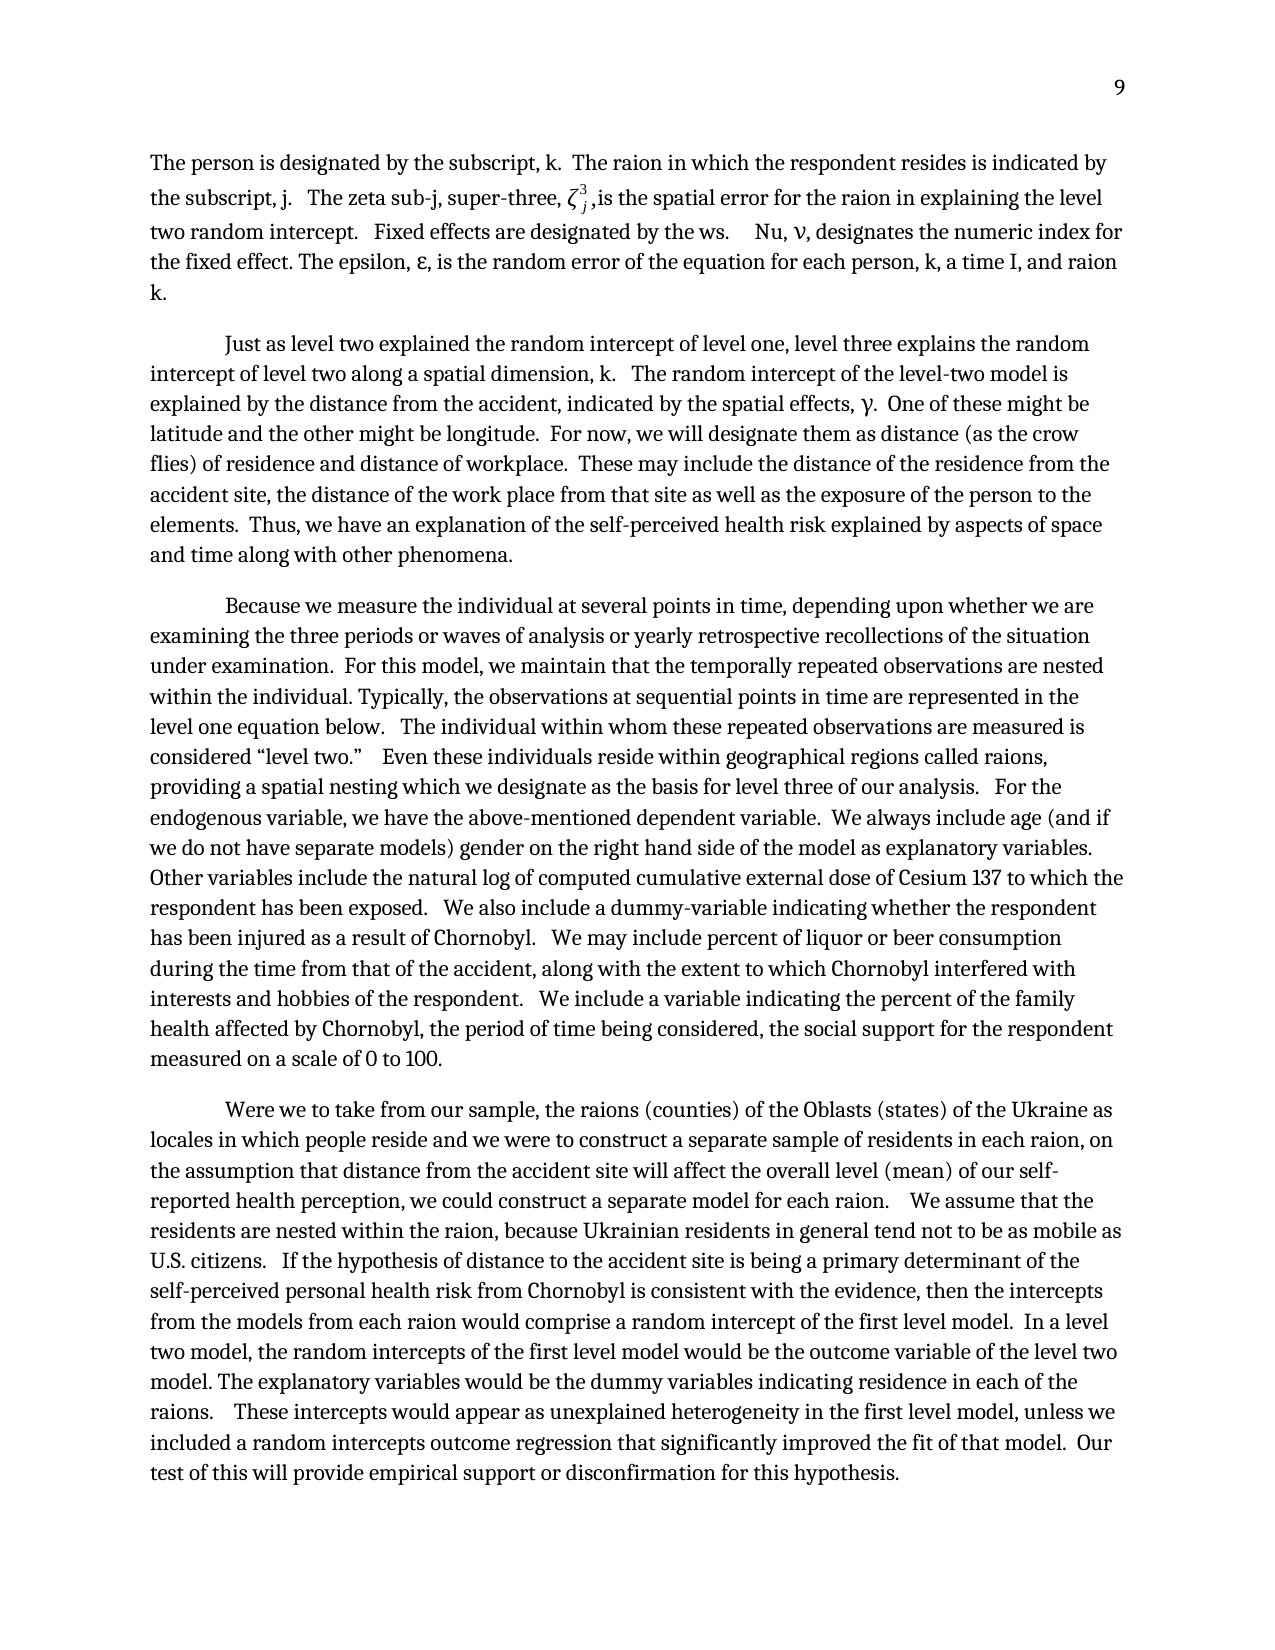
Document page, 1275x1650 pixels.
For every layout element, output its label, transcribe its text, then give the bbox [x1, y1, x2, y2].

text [150, 150, 1125, 306]
text Because we measure the individual at several points in time, depending upon whether we are examining the three periods or waves of analysis or yearly retrospective recollections of the situation under examination. For this model, we maintain that the temporally repeated observations are nested within the individual. Typically, the observations at sequential points in time are represented in the level one equation below. The individual within whom these repeated observations are measured is considered “level two.” Even these individuals reside within geographical regions called raions, providing a spatial nesting which we designate as the basis for level three of our analysis. For the endogenous variable, we have the above-mentioned dependent variable. We always include age (and if we do not have separate models) gender on the right hand side of the model as explanatory variables. Other variables include the natural log of computed cumulative external dose of Cesium 137 to which the respondent has been exposed. We also include a dummy-variable indicating whether the respondent has been injured as a result of Chornobyl. We may include percent of liquor or beer consumption during the time from that of the accident, along with the extent to which Chornobyl interfered with interests and hobbies of the respondent. We include a variable indicating the percent of the family health affected by Chornobyl, the period of time being considered, the social support for the respondent measured on a scale of 0 to 100. [150, 593, 1125, 1072]
text Just as level two explained the random intercept of level one, level three explains the random intercept of level two along a spatial dimension, k. The random intercept of the level-two model is explained by the distance from the accident, indicated by the spatial effects, γ. One of these might be latitude and the other might be longitude. For now, we will designate them as distance (as the crow flies) of residence and distance of workplace. These may include the distance of the residence from the accident site, the distance of the work place from that site as well as the exposure of the person to the elements. Thus, we have an explanation of the self-perceived health risk explained by aspects of space and time along with other phenomena. [150, 330, 1125, 568]
text Were we to take from our sample, the raions (counties) of the Oblasts (states) of the Ukraine as locales in which people reside and we were to construct a separate sample of residents in each raion, on the assumption that distance from the accident site will affect the overall level (mean) of our self-reported health perception, we could construct a separate model for each raion. We assume that the residents are nested within the raion, because Ukrainian residents in general tend not to be as mobile as U.S. citizens. If the hypothesis of distance to the accident site is being a primary determinant of the self-perceived personal health risk from Chornobyl is consistent with the evidence, then the intercepts from the models from each raion would comprise a random intercept of the first level model. In a level two model, the random intercepts of the first level model would be the outcome variable of the level two model. The explanatory variables would be the dummy variables indicating residence in each of the raions. These intercepts would appear as unexplained heterogeneity in the first level model, unless we included a random intercepts outcome regression that significantly improved the fit of that model. Our test of this will provide empirical support or disconfirmation for this hypothesis. [150, 1097, 1125, 1486]
